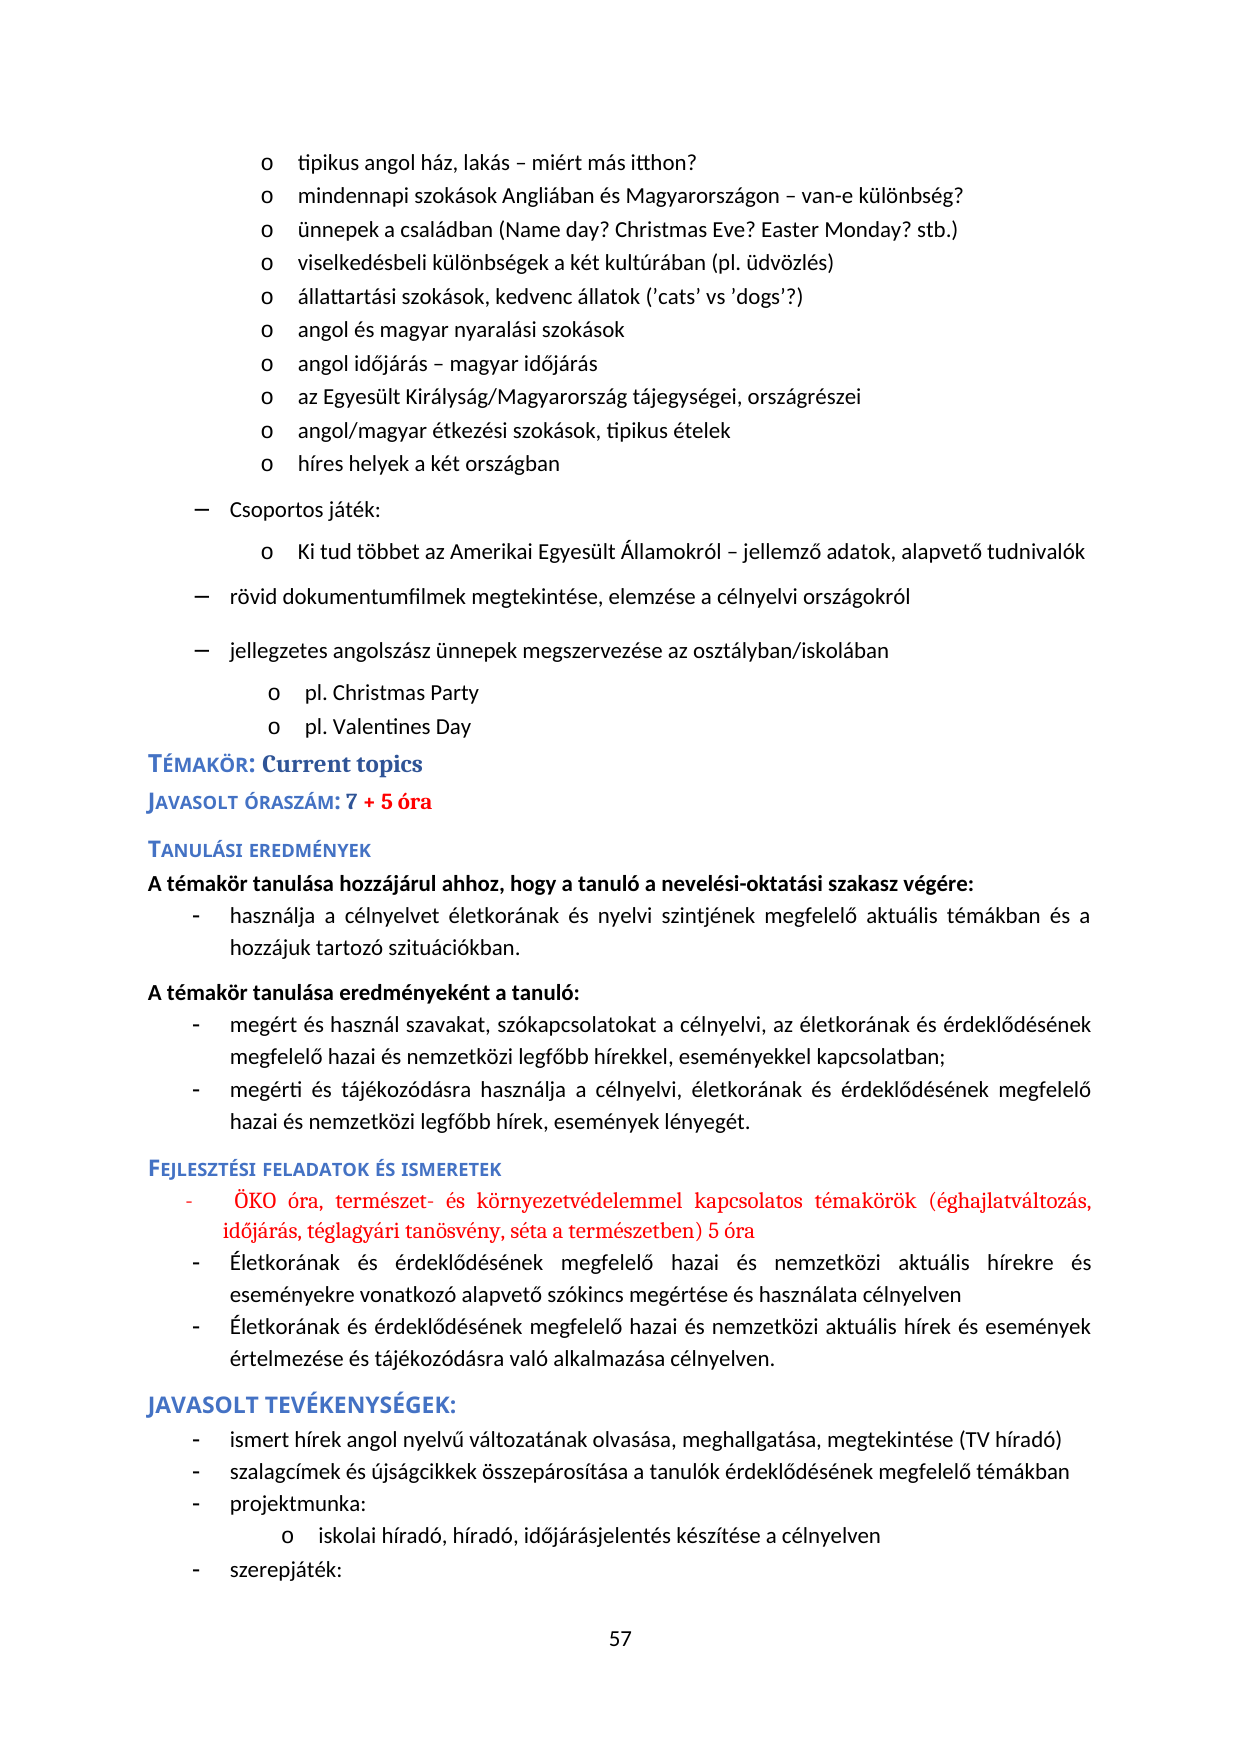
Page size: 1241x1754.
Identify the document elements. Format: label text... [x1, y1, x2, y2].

subtitle JAVASOLT TEVÉKENYSÉGEK: [148, 1389, 1093, 1420]
text A témakör tanulása eredményeként a tanuló: [148, 978, 1093, 1006]
list mindennapi szokások Angliában és Magyarországon – van-e különbség? [260, 181, 1093, 210]
list projektmunka: [192, 1489, 1093, 1517]
list pl. Valentines Day [267, 712, 1093, 741]
list pl. Christmas Party [267, 678, 1093, 708]
list megérti és tájékozódásra használja a célnyelvi, életkorának és érdeklődésének megfelelő hazai és nemzetközi legfőbb hírek, események lényegét. [192, 1075, 1093, 1135]
list használja a célnyelvet életkorának és nyelvi szintjének megfelelő aktuális témákban és a hozzájuk tartozó szituációkban. [192, 901, 1093, 961]
list ünnepek a családban (Name day? Christmas Eve? Easter Monday? stb.) [260, 215, 1093, 244]
list ÖKO óra, természet- és környezetvédelemmel kapcsolatos témakörök (éghajlatváltozás, időjárás, téglagyári tanösvény, séta a természetben) 5 óra [185, 1187, 1093, 1244]
list iskolai híradó, híradó, időjárásjelentés készítése a célnyelven [281, 1522, 1093, 1551]
list Életkorának és érdeklődésének megfelelő hazai és nemzetközi aktuális hírekre és eseményekre vonatkozó alapvető szókincs megértése és használata célnyelven [192, 1248, 1093, 1308]
list angol időjárás – magyar időjárás [260, 349, 1093, 378]
text Témakör: Current topics [148, 746, 1093, 779]
text A témakör tanulása hozzájárul ahhoz, hogy a tanuló a nevelési-oktatási szakasz végére: [148, 869, 1093, 897]
text Javasolt óraszám: 7 + 5 óra [148, 785, 1093, 816]
subtitle Fejlesztési feladatok és ismeretek [148, 1152, 1093, 1183]
list Csoportos játék: [192, 483, 1093, 530]
list Életkorának és érdeklődésének megfelelő hazai és nemzetközi aktuális hírek és események értelmezése és tájékozódásra való alkalmazása célnyelven. [192, 1312, 1093, 1372]
subtitle Tanulási eredmények [148, 833, 1093, 864]
list szalagcímek és újságcikkek összepárosítása a tanulók érdeklődésének megfelelő témákban [192, 1457, 1093, 1485]
list jellegzetes angolszász ünnepek megszervezése az osztályban/iskolában [192, 624, 1093, 671]
list az Egyesült Királyság/Magyarország tájegységei, országrészei [260, 382, 1093, 412]
list híres helyek a két országban [260, 449, 1093, 479]
list angol és magyar nyaralási szokások [260, 315, 1093, 344]
list viselkedésbeli különbségek a két kultúrában (pl. üdvözlés) [260, 248, 1093, 277]
list tipikus angol ház, lakás – miért más itthon? [260, 148, 1093, 177]
list ismert hírek angol nyelvű változatának olvasása, meghallgatása, megtekintése (TV híradó) [192, 1425, 1093, 1453]
list Ki tud többet az Amerikai Egyesült Államokról – jellemző adatok, alapvető tudnivalók [260, 537, 1093, 566]
list megért és használ szavakat, szókapcsolatokat a célnyelvi, az életkorának és érdeklődésének megfelelő hazai és nemzetközi legfőbb hírekkel, eseményekkel kapcsolatban; [192, 1010, 1093, 1071]
list rövid dokumentumfilmek megtekintése, elemzése a célnyelvi országokról [192, 571, 1093, 617]
list angol/magyar étkezési szokások, tipikus ételek [260, 416, 1093, 445]
list állattartási szokások, kedvenc állatok (’cats’ vs ’dogs’?) [260, 282, 1093, 311]
list szerepjáték: [192, 1555, 1093, 1583]
